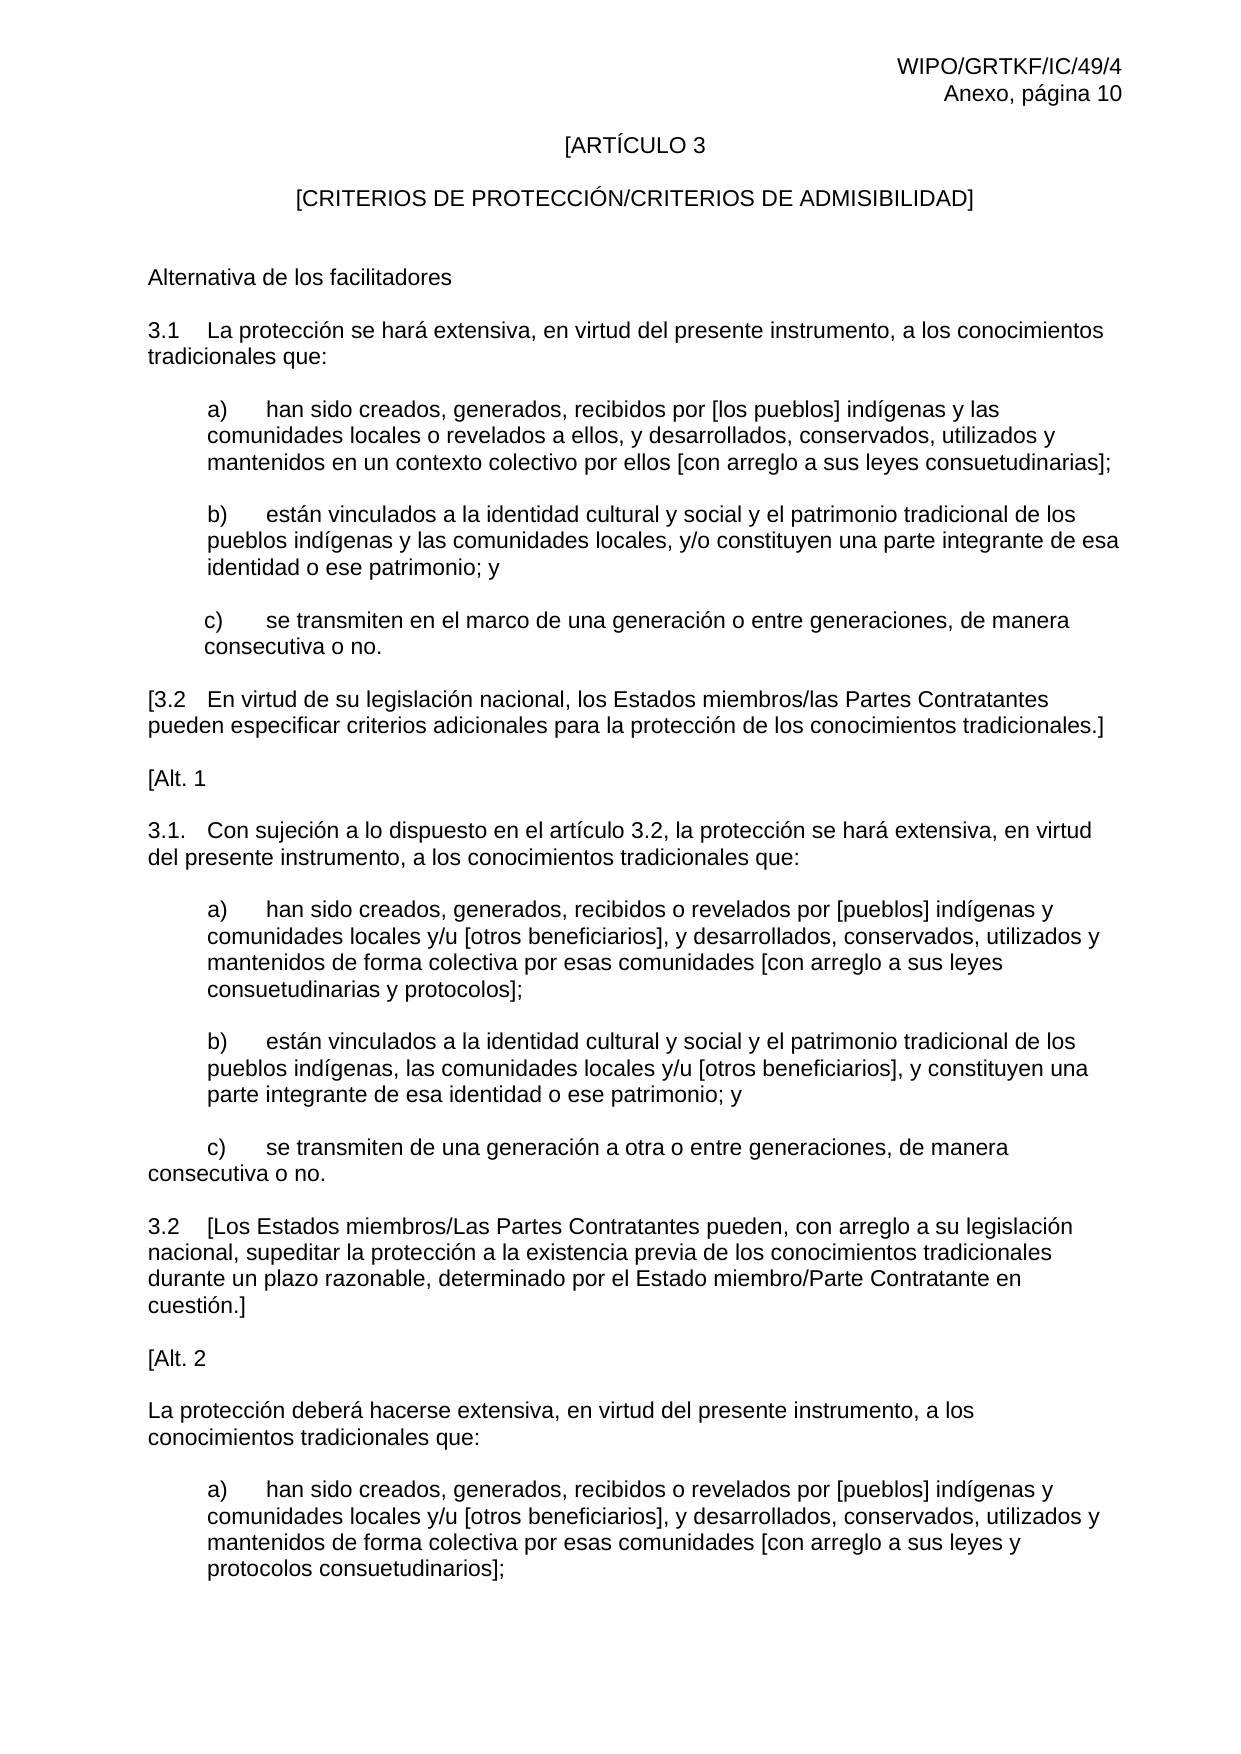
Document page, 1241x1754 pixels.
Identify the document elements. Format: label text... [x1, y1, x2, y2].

text a) han sido creados, generados, recibidos o revelados por [pueblos] indígenas y comunidades locales y/u [otros beneficiarios], y desarrollados, conservados, utilizados y mantenidos de forma colectiva por esas comunidades [con arreglo a sus leyes consuetudinarias y protocolos]; [207, 896, 1122, 1002]
text a) han sido creados, generados, recibidos o revelados por [pueblos] indígenas y comunidades locales y/u [otros beneficiarios], y desarrollados, conservados, utilizados y mantenidos de forma colectiva por esas comunidades [con arreglo a sus leyes y protocolos consuetudinarios]; [207, 1476, 1122, 1582]
text c) se transmiten de una generación a otra o entre generaciones, de manera consecutiva o no. [148, 1134, 1122, 1186]
text [ARTÍCULO 3 [148, 132, 1122, 158]
text 3.2 [Los Estados miembros/Las Partes Contratantes pueden, con arreglo a su legislación nacional, supeditar la protección a la existencia previa de los conocimientos tradicionales durante un plazo razonable, determinado por el Estado miembro/Parte Contratante en cuestión.] [148, 1213, 1122, 1318]
text b) están vinculados a la identidad cultural y social y el patrimonio tradicional de los pueblos indígenas, las comunidades locales y/u [otros beneficiarios], y constituyen una parte integrante de esa identidad o ese patrimonio; y [207, 1028, 1122, 1107]
text La protección deberá hacerse extensiva, en virtud del presente instrumento, a los conocimientos tradicionales que: [148, 1397, 1122, 1450]
text b) están vinculados a la identidad cultural y social y el patrimonio tradicional de los pueblos indígenas y las comunidades locales, y/o constituyen una parte integrante de esa identidad o ese patrimonio; y [207, 501, 1122, 580]
text [CRITERIOS DE PROTECCIÓN/CRITERIOS DE ADMISIBILIDAD] [148, 185, 1122, 211]
text 3.1 La protección se hará extensiva, en virtud del presente instrumento, a los conocimientos tradicionales que: [148, 317, 1122, 369]
text 3.1. Con sujeción a lo dispuesto en el artículo 3.2, la protección se hará extensiva, en virtud del presente instrumento, a los conocimientos tradicionales que: [148, 817, 1122, 870]
text [Alt. 2 [148, 1344, 1122, 1371]
list se transmiten en el marco de una generación o entre generaciones, de manera consecutiva o no. [204, 607, 1122, 659]
text a) han sido creados, generados, recibidos por [los pueblos] indígenas y las comunidades locales o revelados a ellos, y desarrollados, conservados, utilizados y mantenidos en un contexto colectivo por ellos [con arreglo a sus leyes consuetudinarias]; [207, 396, 1122, 475]
text Alternativa de los facilitadores [148, 264, 1122, 290]
text [Alt. 1 [148, 765, 1122, 791]
text [3.2 En virtud de su legislación nacional, los Estados miembros/las Partes Contratantes pueden especificar criterios adicionales para la protección de los conocimientos tradicionales.] [148, 686, 1122, 738]
